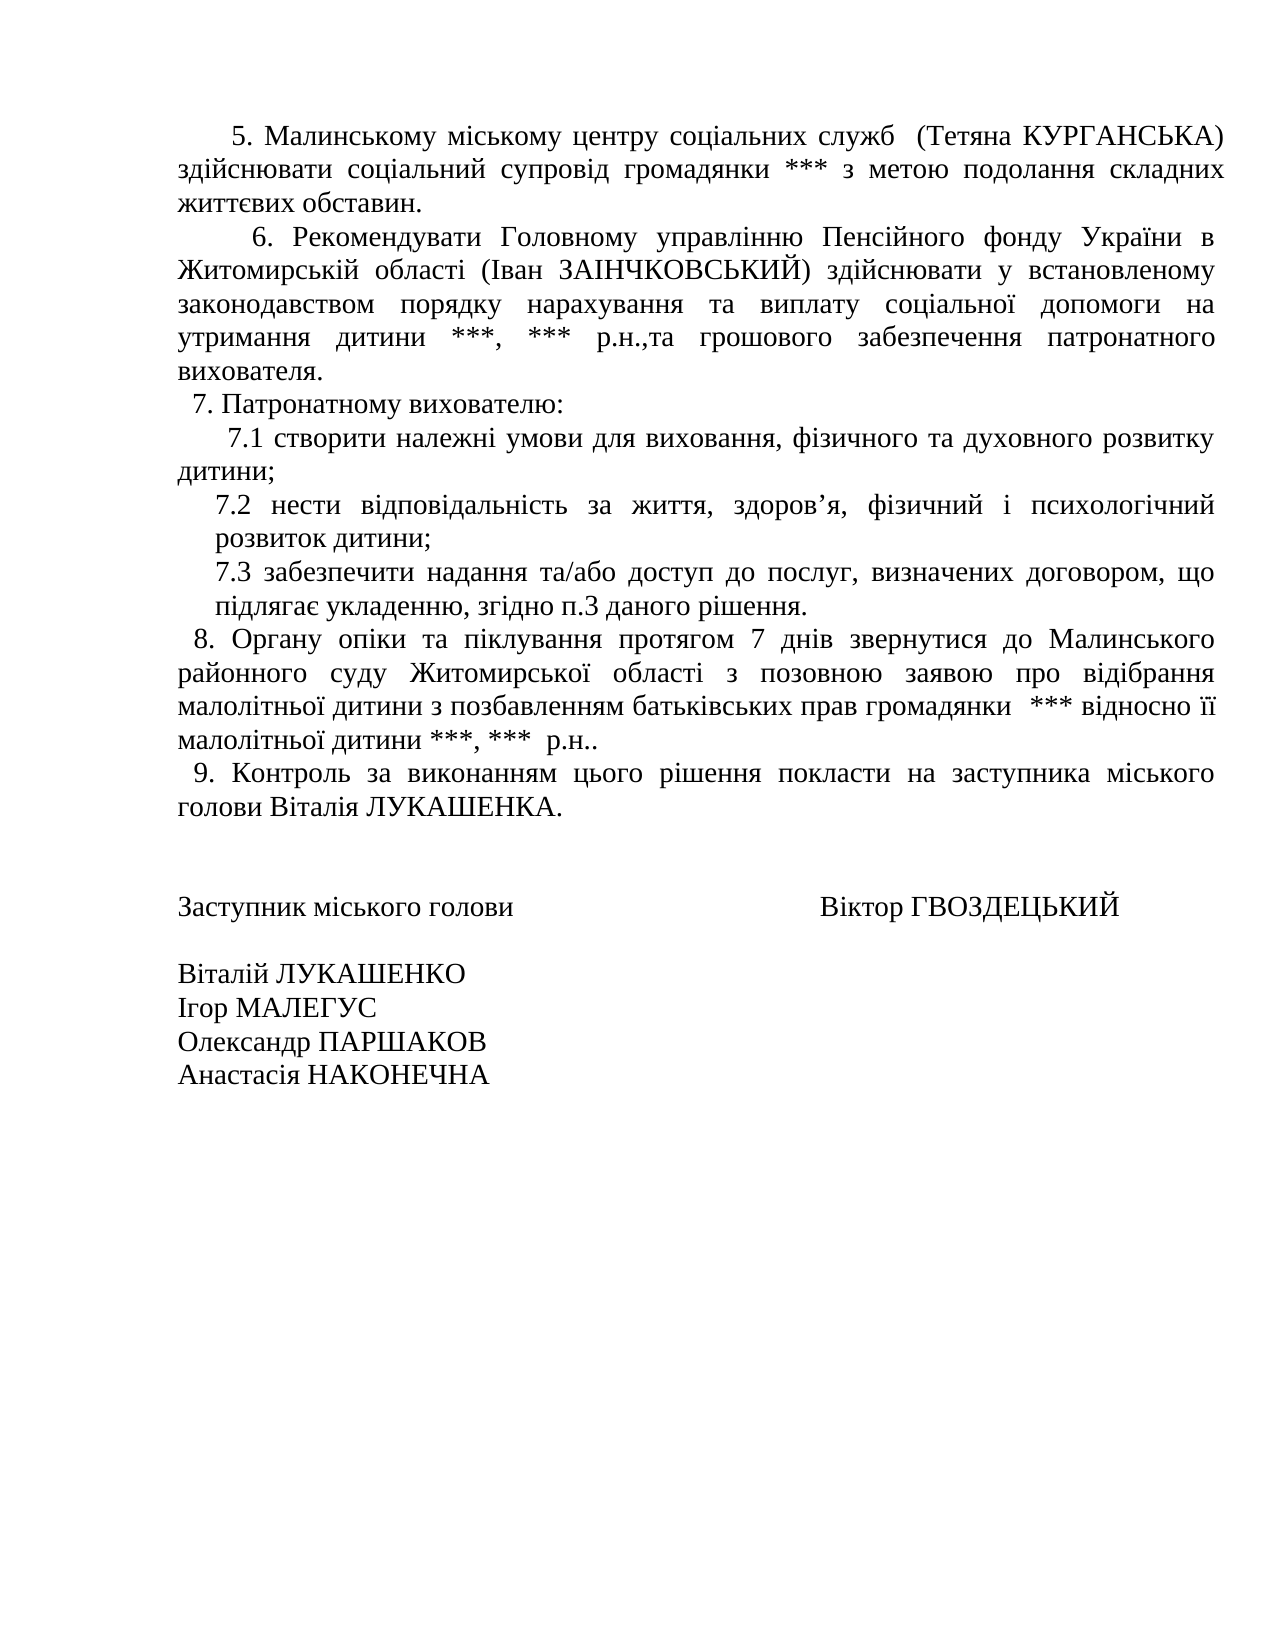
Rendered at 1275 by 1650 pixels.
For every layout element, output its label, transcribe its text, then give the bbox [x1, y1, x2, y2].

text Заступник міського голови Віктор ГВОЗДЕЦЬКИЙ [177, 889, 1216, 923]
list 7.2 нести відповідальність за життя, здоров’я, фізичний і психологічний розвиток дитини; [215, 487, 1216, 554]
text 6. Рекомендувати Головному управлінню Пенсійного фонду України в Житомирській області (Іван ЗАІНЧКОВСЬКИЙ) здійснювати у встановленому законодавством порядку нарахування та виплату соціальної допомоги на утримання дитини ***, *** р.н.,та грошового забезпечення патронатного вихователя. [177, 219, 1216, 386]
text Віталій ЛУКАШЕНКО [177, 957, 1216, 990]
text Анастасія НАКОНЕЧНА [177, 1057, 1216, 1091]
text 7.1 створити належні умови для виховання, фізичного та духовного розвитку дитини; [177, 420, 1216, 487]
text 9. Контроль за виконанням цього рішення покласти на заступника міського голови Віталія ЛУКАШЕНКА. [177, 755, 1216, 822]
text 5. Малинському міському центру соціальних служб (Тетяна КУРГАНСЬКА) здійснювати соціальний супровід громадянки *** з метою подолання складних життєвих обставин. [177, 118, 1226, 219]
text 8. Органу опіки та піклування протягом 7 днів звернутися до Малинського районного суду Житомирської області з позовною заявою про відібрання малолітньої дитини з позбавленням батьківських прав громадянки *** відносно її малолітньої дитини ***, *** р.н.. [177, 621, 1216, 755]
list 7.3 забезпечити надання та/або доступ до послуг, визначених договором, що підлягає укладенню, згідно п.3 даного рішення. [215, 554, 1216, 621]
text Олександр ПАРШАКОВ [177, 1024, 1216, 1057]
text Ігор МАЛЕГУС [177, 990, 1216, 1024]
text 7. Патронатному вихователю: [177, 386, 1216, 420]
